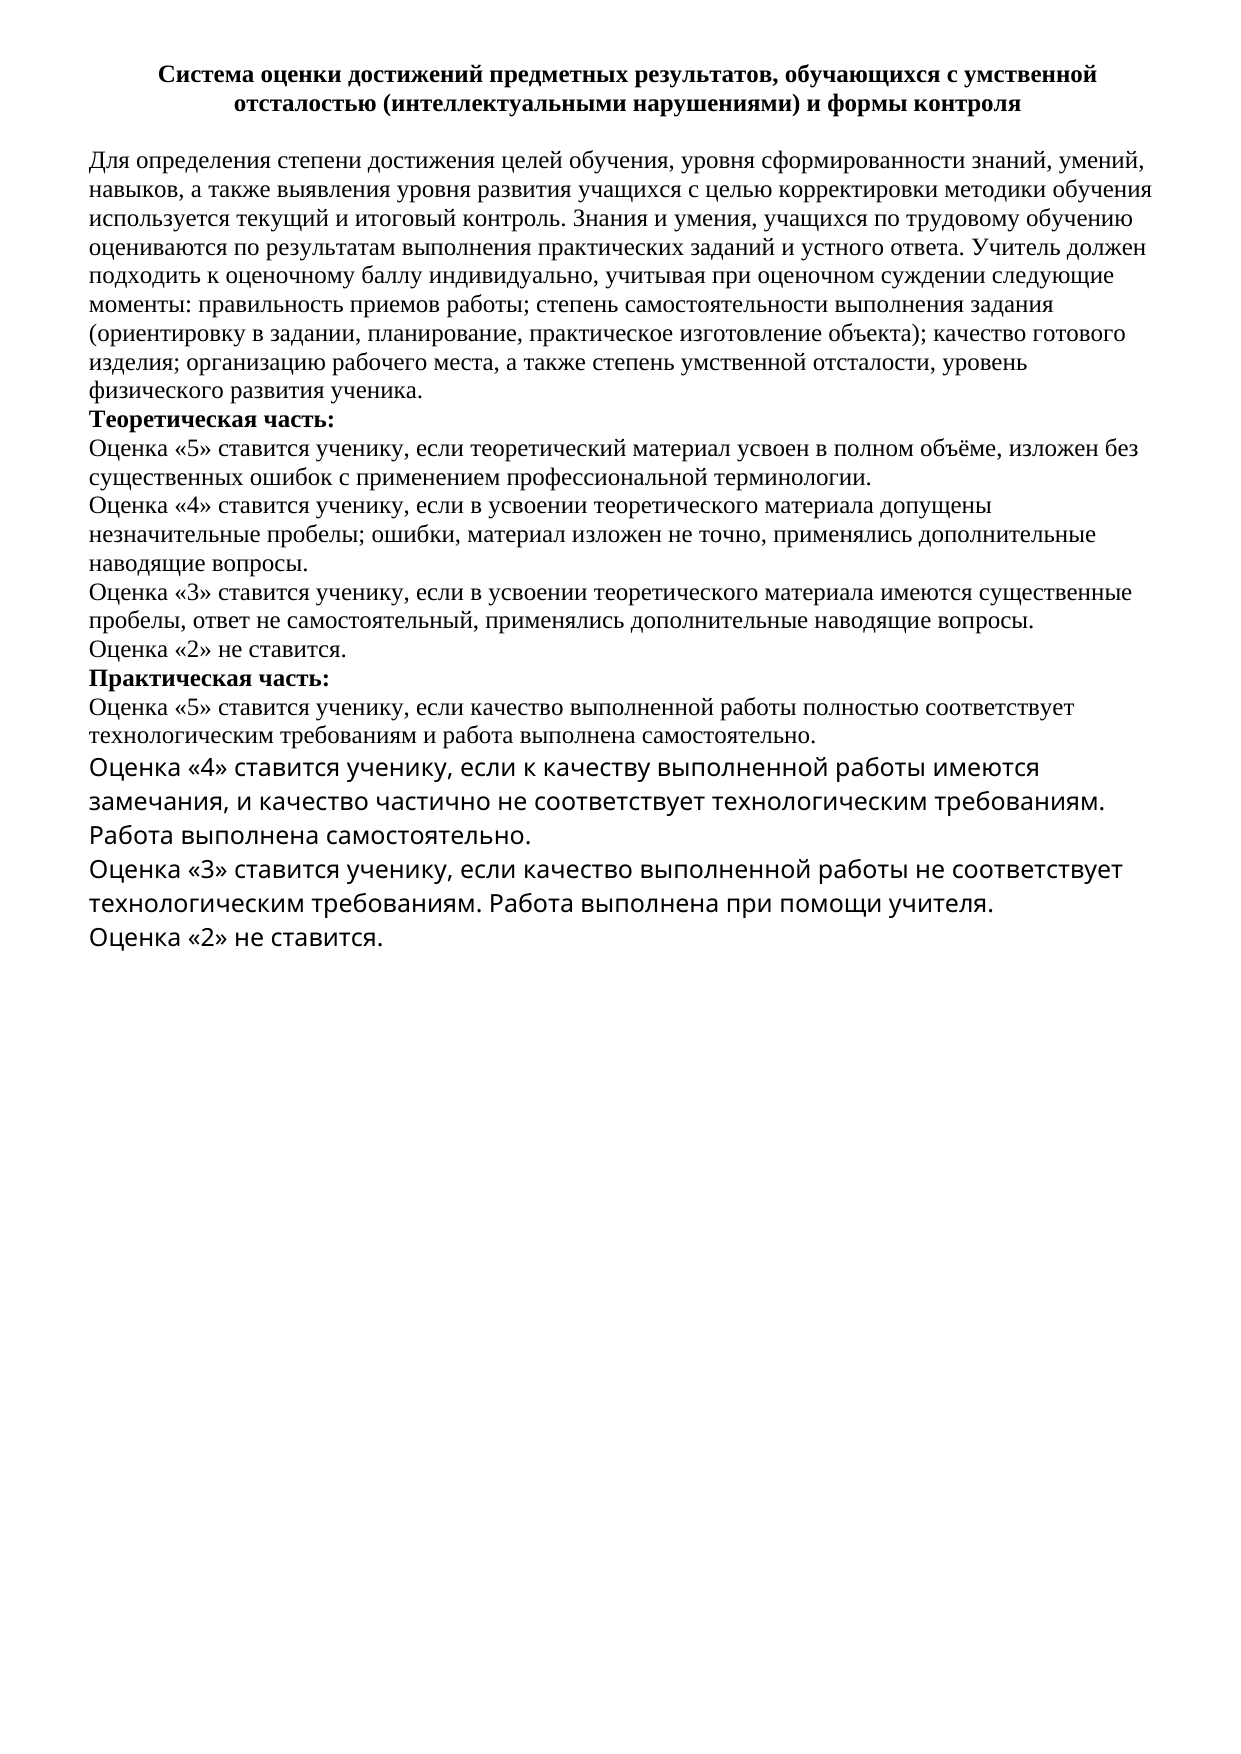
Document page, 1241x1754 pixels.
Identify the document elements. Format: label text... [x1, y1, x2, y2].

text Система оценки достижений предметных результатов, обучающихся с умственной отсталостью (интеллектуальными нарушениями) и формы контроля [89, 59, 1167, 117]
text Для определения степени достижения целей обучения, уровня сформированности знаний, умений, навыков, а также выявления уровня развития учащихся с целью корректировки методики обучения используется текущий и итоговый контроль. Знания и умения, учащихся по трудовому обучению оцениваются по результатам выполнения практических заданий и устного ответа. Учитель должен подходить к оценочному баллу индивидуально, учитывая при оценочном суждении следующие моменты: правильность приемов работы; степень самостоятельности выполнения задания (ориентировку в задании, планирование, практическое изготовление объекта); качество готового изделия; организацию рабочего места, а также степень умственной отсталости, уровень физического развития ученика. Теоретическая часть: Оценка «5» ставится ученику, если теоретический материал усвоен в полном объёме, изложен без существенных ошибок с применением профессиональной терминологии. Оценка «4» ставится ученику, если в усвоении теоретического материала допущены незначительные пробелы; ошибки, материал изложен не точно, применялись дополнительные наводящие вопросы. Оценка «3» ставится ученику, если в усвоении теоретического материала имеются существенные пробелы, ответ не самостоятельный, применялись дополнительные наводящие вопросы. Оценка «2» не ставится. Практическая часть: Оценка «5» ставится ученику, если качество выполненной работы полностью соответствует технологическим требованиям и работа выполнена самостоятельно. [89, 145, 1167, 749]
text Оценка «4» ставится ученику, если к качеству выполненной работы имеются замечания, и качество частично не соответствует технологическим требованиям. Работа выполнена самостоятельно. Оценка «3» ставится ученику, если качество выполненной работы не соответствует технологическим требованиям. Работа выполнена при помощи учителя. Оценка «2» не ставится. [89, 749, 1167, 953]
